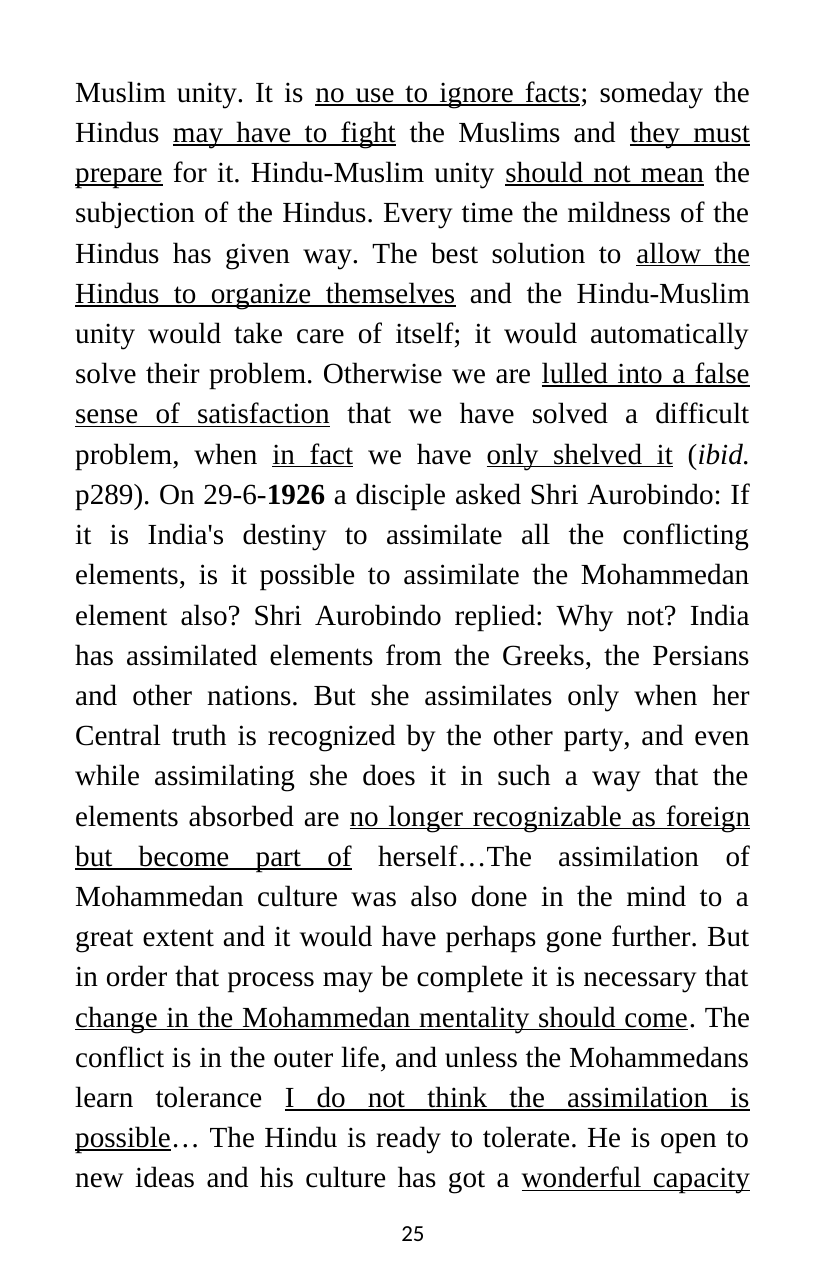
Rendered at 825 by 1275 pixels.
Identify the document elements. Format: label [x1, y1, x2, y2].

text [75, 75, 750, 1194]
